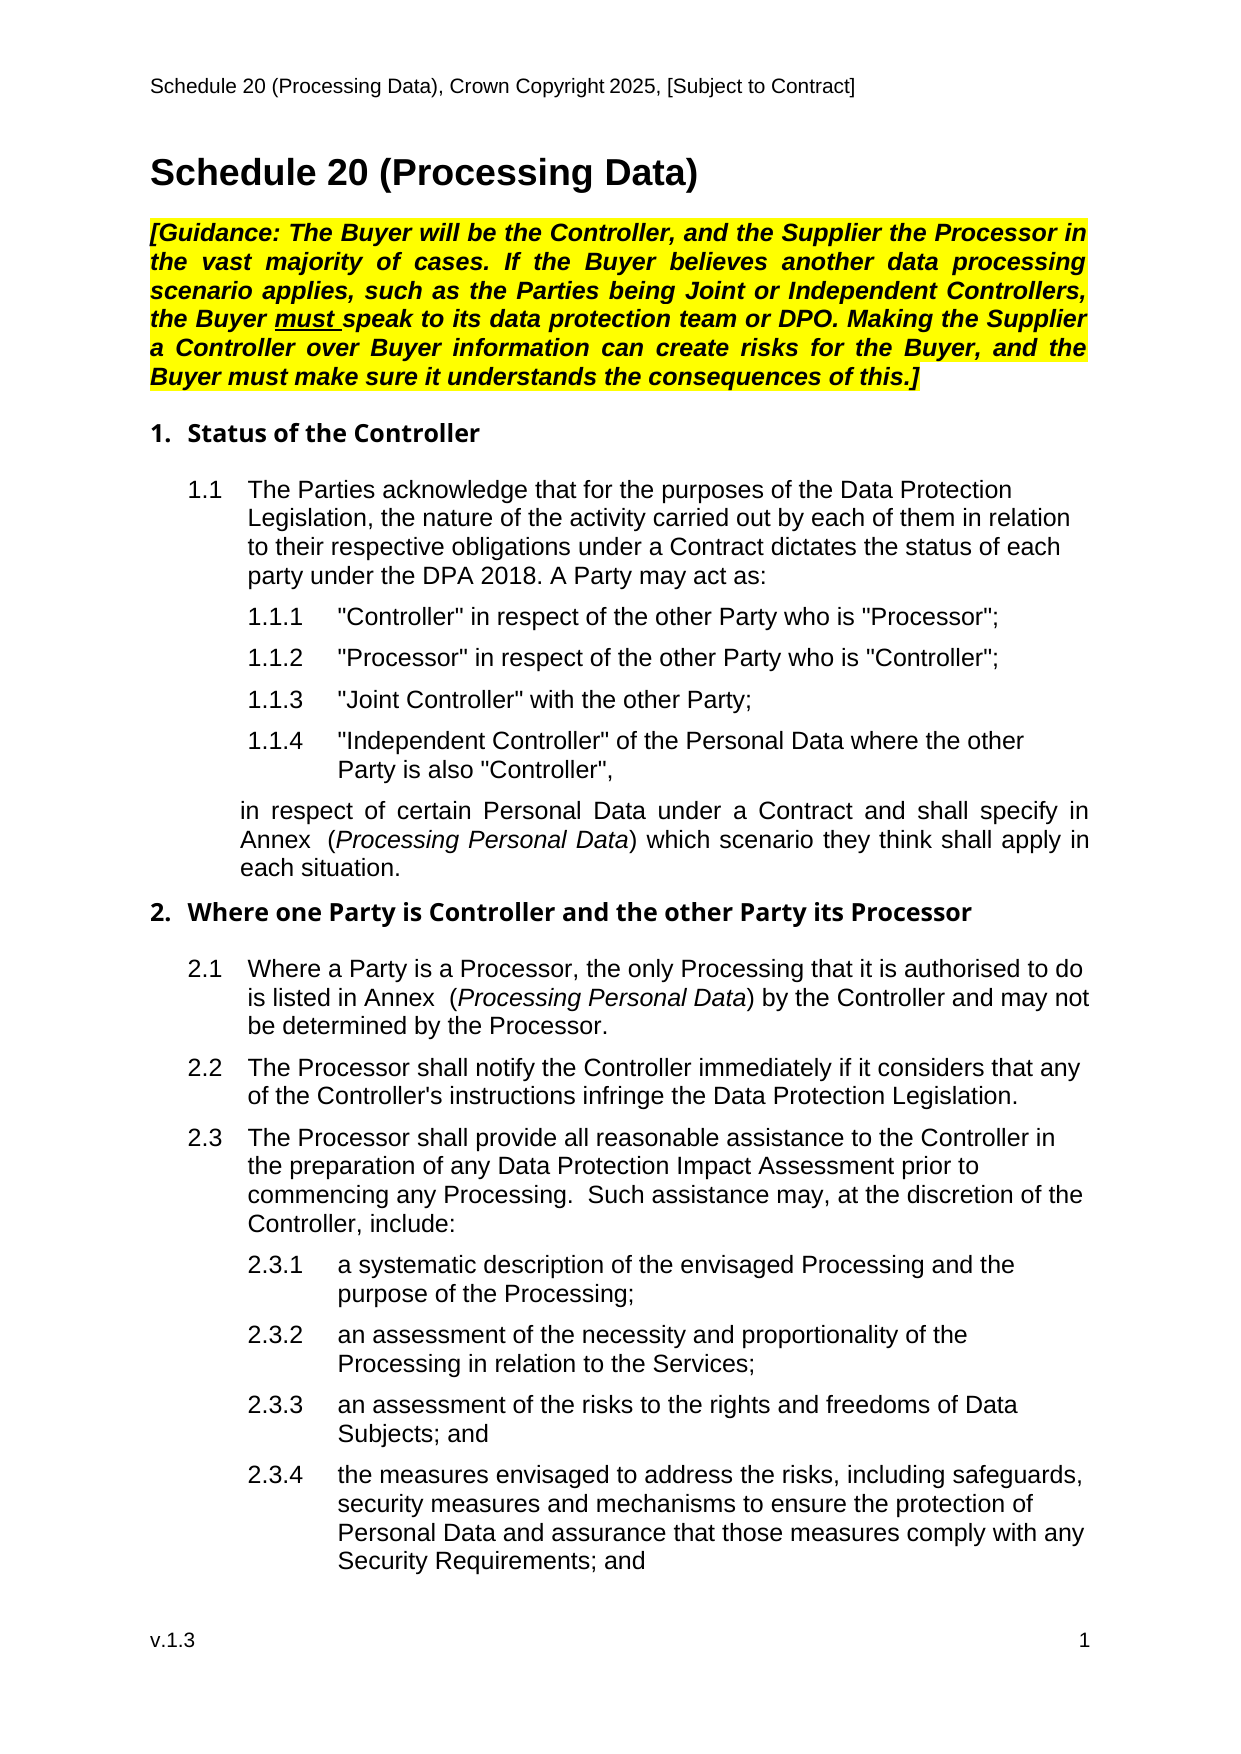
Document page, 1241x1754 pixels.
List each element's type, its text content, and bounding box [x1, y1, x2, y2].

text a systematic description of the envisaged Processing and the purpose of the Processing; [247, 1250, 1090, 1307]
text in respect of certain Personal Data under a Contract and shall specify in Annex 1 (Processing Personal Data) which scenario they think shall apply in each situation. [240, 796, 1090, 882]
text "Independent Controller" of the Personal Data where the other Party is also "Controller", [247, 726, 1090, 783]
text an assessment of the risks to the rights and freedoms of Data Subjects; and [247, 1390, 1090, 1447]
text "Processor" in respect of the other Party who is "Controller"; [247, 643, 1090, 672]
text Schedule 20 (Processing Data) [150, 150, 1090, 193]
text The Processor shall notify the Controller immediately if it considers that any of the Controller's instructions infringe the Data Protection Legislation. [187, 1052, 1090, 1110]
text The Processor shall provide all reasonable assistance to the Controller in the preparation of any Data Protection Impact Assessment prior to commencing any Processing. Such assistance may, at the discretion of the Controller, include: [187, 1122, 1090, 1237]
text the measures envisaged to address the risks, including safeguards, security measures and mechanisms to ensure the protection of Personal Data and assurance that those measures comply with any Security Requirements; and [247, 1460, 1090, 1575]
subtitle Where one Party is Controller and the other Party its Processor [150, 895, 1090, 929]
subtitle Status of the Controller [150, 416, 1090, 450]
text "Joint Controller" with the other Party; [247, 685, 1090, 713]
text an assessment of the necessity and proportionality of the Processing in relation to the Services; [247, 1320, 1090, 1377]
text "Controller" in respect of the other Party who is "Processor"; [247, 602, 1090, 631]
text [Guidance: The Buyer will be the Controller, and the Supplier the Processor in the vast majority of cases. If the Buyer believes another data processing scenario applies, such as the Parties being Joint or Independent Controllers, the Buyer must speak to its data protection team or DPO. Making the Supplier a Controller over Buyer information can create risks for the Buyer, and the Buyer must make sure it understands the consequences of this.] [920, 218, 1090, 391]
text Where a Party is a Processor, the only Processing that it is authorised to do is listed in Annex 1 (Processing Personal Data) by the Controller and may not be determined by the Processor. [187, 954, 1090, 1040]
text The Parties acknowledge that for the purposes of the Data Protection Legislation, the nature of the activity carried out by each of them in relation to their respective obligations under a Contract dictates the status of each party under the DPA 2018. A Party may act as: [187, 475, 1090, 590]
